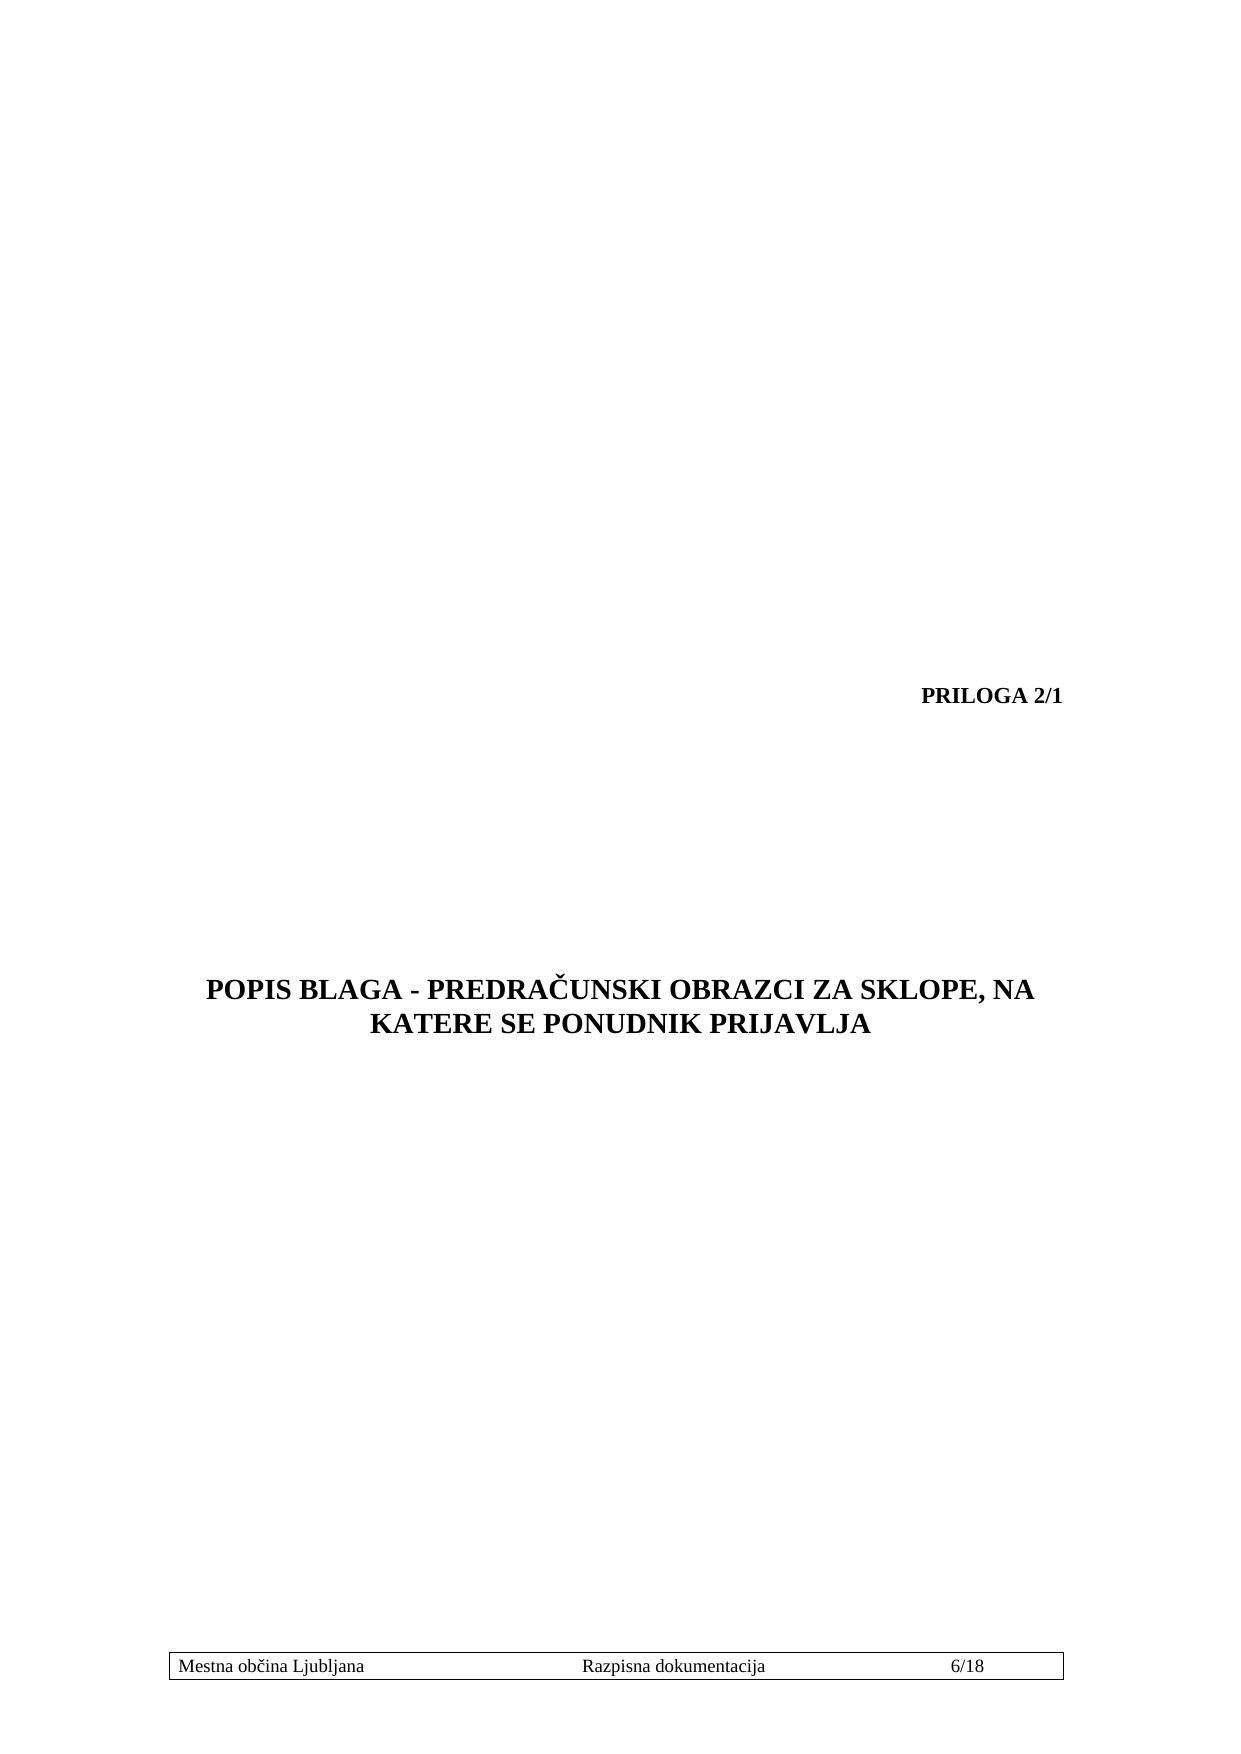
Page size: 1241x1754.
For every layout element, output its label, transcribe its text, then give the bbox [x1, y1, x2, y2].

text PRILOGA 2/1 [66, 682, 1063, 709]
text POPIS BLAGA - PREDRAČUNSKI OBRAZCI ZA SKLOPE, NA KATERE SE PONUDNIK PRIJAVLJA [178, 972, 1063, 1039]
